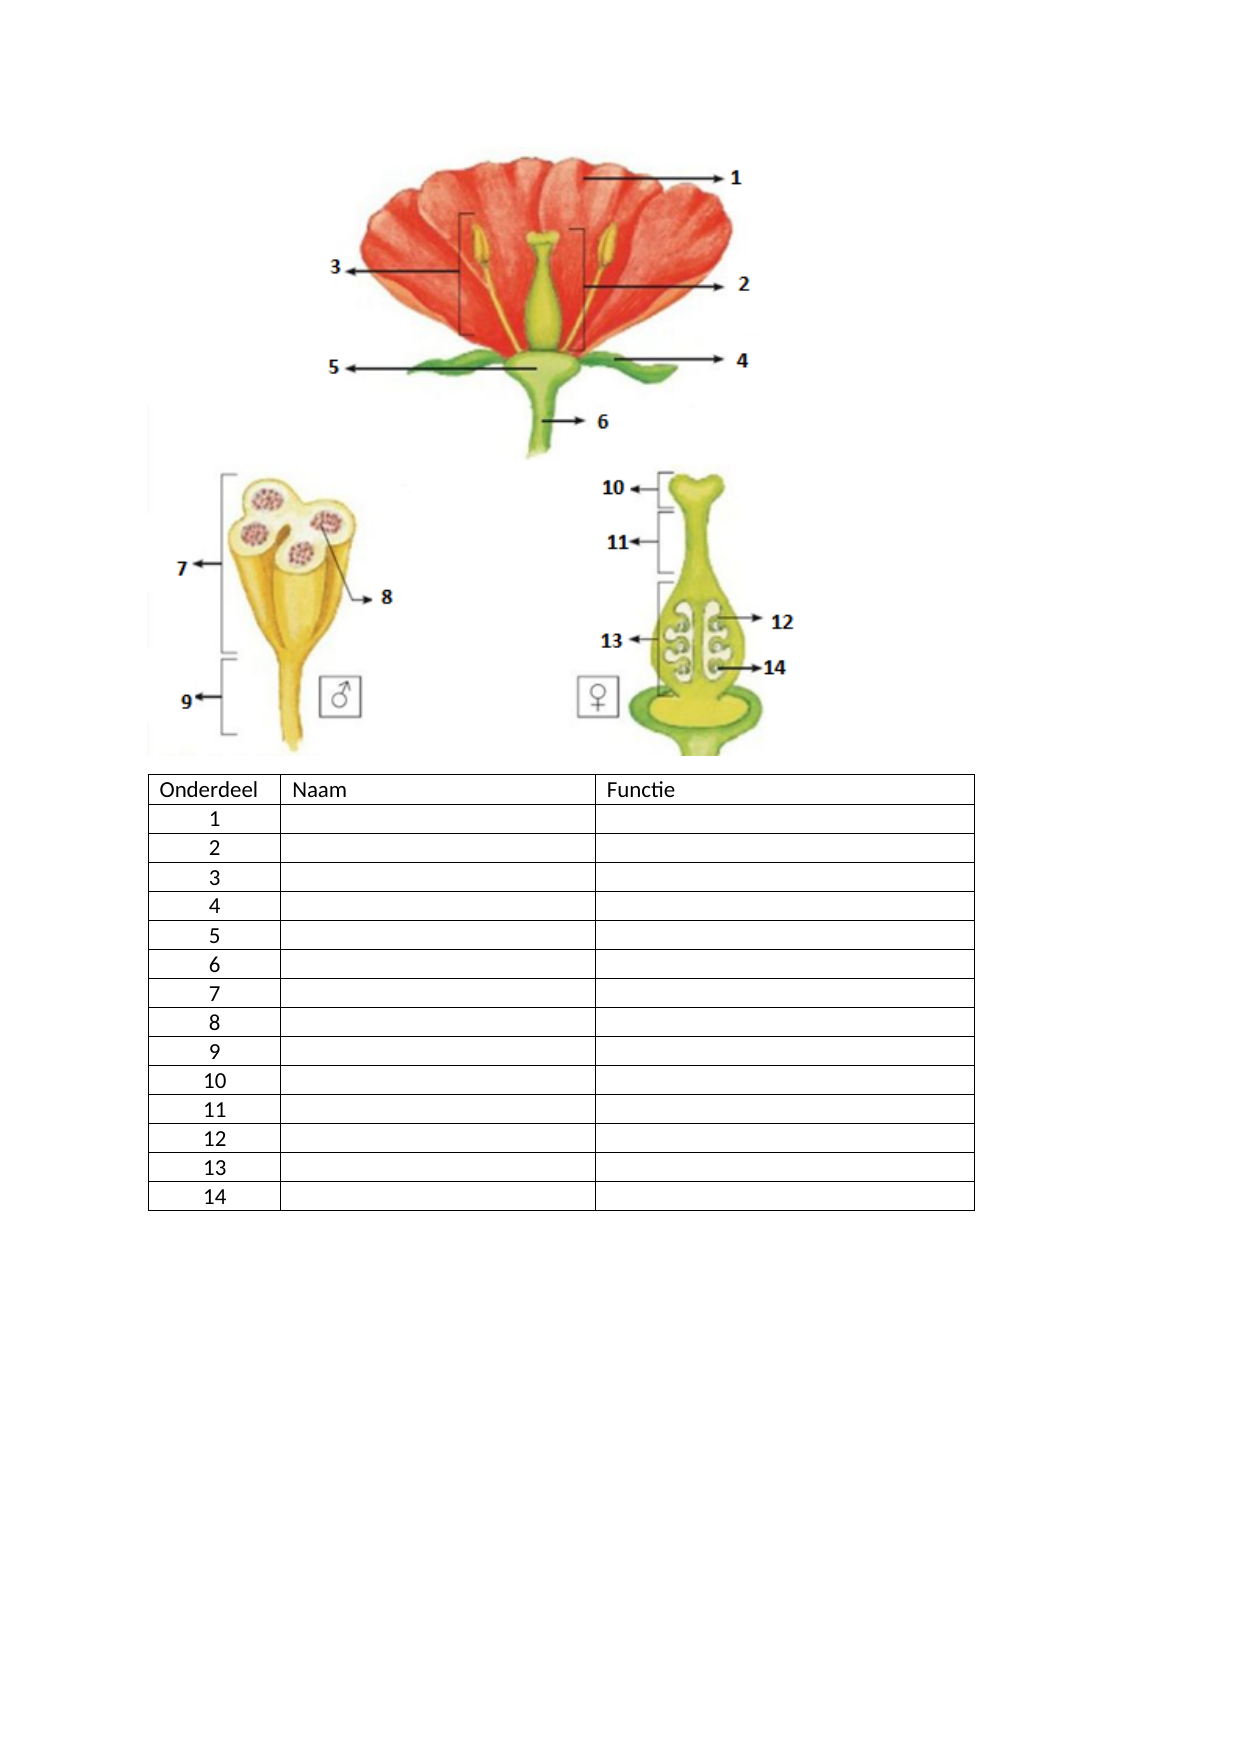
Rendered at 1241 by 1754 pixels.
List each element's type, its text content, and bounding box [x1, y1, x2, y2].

table_cell 2 [149, 834, 280, 862]
table_cell [596, 1124, 974, 1152]
table_cell [281, 921, 595, 949]
table_cell 11 [149, 1095, 280, 1123]
table_cell [596, 1153, 974, 1181]
table_cell [281, 1066, 595, 1094]
table_cell [281, 979, 595, 1007]
table_cell 4 [149, 892, 280, 920]
table_cell [281, 1095, 595, 1123]
table_cell [281, 950, 595, 978]
table_header Onderdeel [149, 775, 280, 803]
table_cell [281, 1153, 595, 1181]
table_cell 14 [149, 1182, 280, 1210]
table_cell [596, 834, 974, 862]
table_cell [281, 1008, 595, 1036]
table_cell 3 [149, 863, 280, 891]
table_header Functie [596, 775, 974, 803]
table_cell 10 [149, 1066, 280, 1094]
table_cell [596, 1008, 974, 1036]
table_cell [596, 1037, 974, 1065]
table_cell [281, 1124, 595, 1152]
table_cell [596, 1182, 974, 1210]
table_header Naam [281, 775, 595, 803]
table_cell 6 [149, 950, 280, 978]
table_cell [596, 950, 974, 978]
table_cell [596, 892, 974, 920]
table_cell 8 [149, 1008, 280, 1036]
table_cell 1 [149, 805, 280, 832]
table_cell [281, 892, 595, 920]
table_cell 5 [149, 921, 280, 949]
table_cell 12 [149, 1124, 280, 1152]
table_cell 9 [149, 1037, 280, 1065]
table_cell 13 [149, 1153, 280, 1181]
table_cell [596, 1066, 974, 1094]
table_cell [596, 921, 974, 949]
table_cell [596, 805, 974, 832]
table_cell [596, 1095, 974, 1123]
table_cell [596, 863, 974, 891]
table_cell [281, 805, 595, 832]
table_cell [281, 1037, 595, 1065]
table_cell [281, 1182, 595, 1210]
table_cell [596, 979, 974, 1007]
picture [147, 147, 953, 756]
table_cell 7 [149, 979, 280, 1007]
table_cell [281, 834, 595, 862]
table_cell [281, 863, 595, 891]
